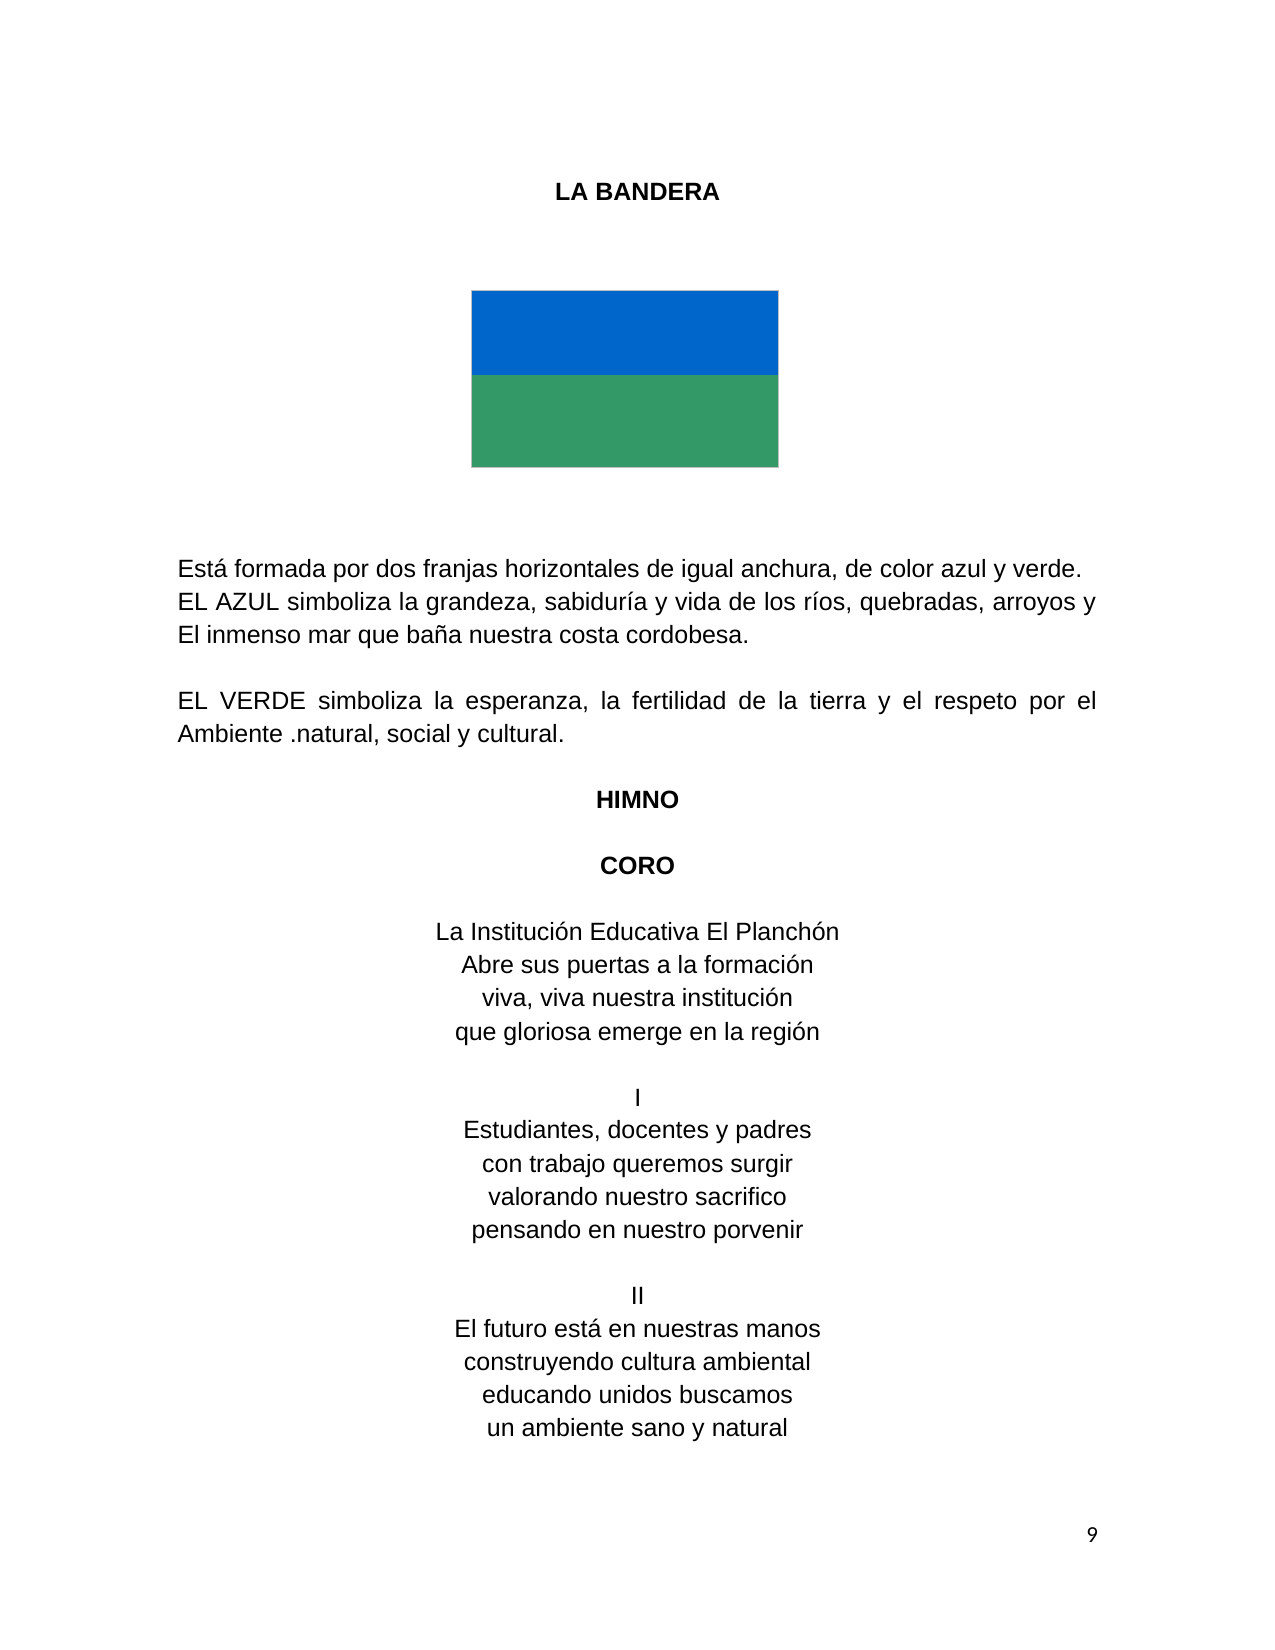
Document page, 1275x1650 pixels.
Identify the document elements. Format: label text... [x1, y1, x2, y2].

text El futuro está en nuestras manos [177, 1314, 1098, 1342]
text EL AZUL simboliza la grandeza, sabiduría y vida de los ríos, quebradas, arroyos y El inmenso mar que baña nuestra costa cordobesa. [177, 587, 1098, 649]
text HIMNO [177, 785, 1098, 814]
text valorando nuestro sacrifico [177, 1182, 1098, 1210]
text un ambiente sano y natural [177, 1413, 1098, 1441]
text EL VERDE simboliza la esperanza, la fertilidad de la tierra y el respeto por el Ambiente .natural, social y cultural. [177, 686, 1098, 748]
text CORO [177, 851, 1098, 880]
text II [177, 1281, 1098, 1309]
text que gloriosa emerge en la región [177, 1016, 1098, 1045]
text Está formada por dos franjas horizontales de igual anchura, de color azul y verde. [177, 554, 1098, 583]
text con trabajo queremos surgir [177, 1148, 1098, 1177]
text pensando en nuestro porvenir [177, 1214, 1098, 1243]
text construyendo cultura ambiental [177, 1347, 1098, 1375]
text viva, viva nuestra institución [177, 983, 1098, 1012]
text Abre sus puertas a la formación [177, 950, 1098, 979]
text LA BANDERA [177, 177, 1098, 206]
text educando unidos buscamos [177, 1380, 1098, 1408]
text Estudiantes, docentes y padres [177, 1116, 1098, 1144]
text La Institución Educativa El Planchón [177, 917, 1098, 946]
text I [177, 1082, 1098, 1111]
